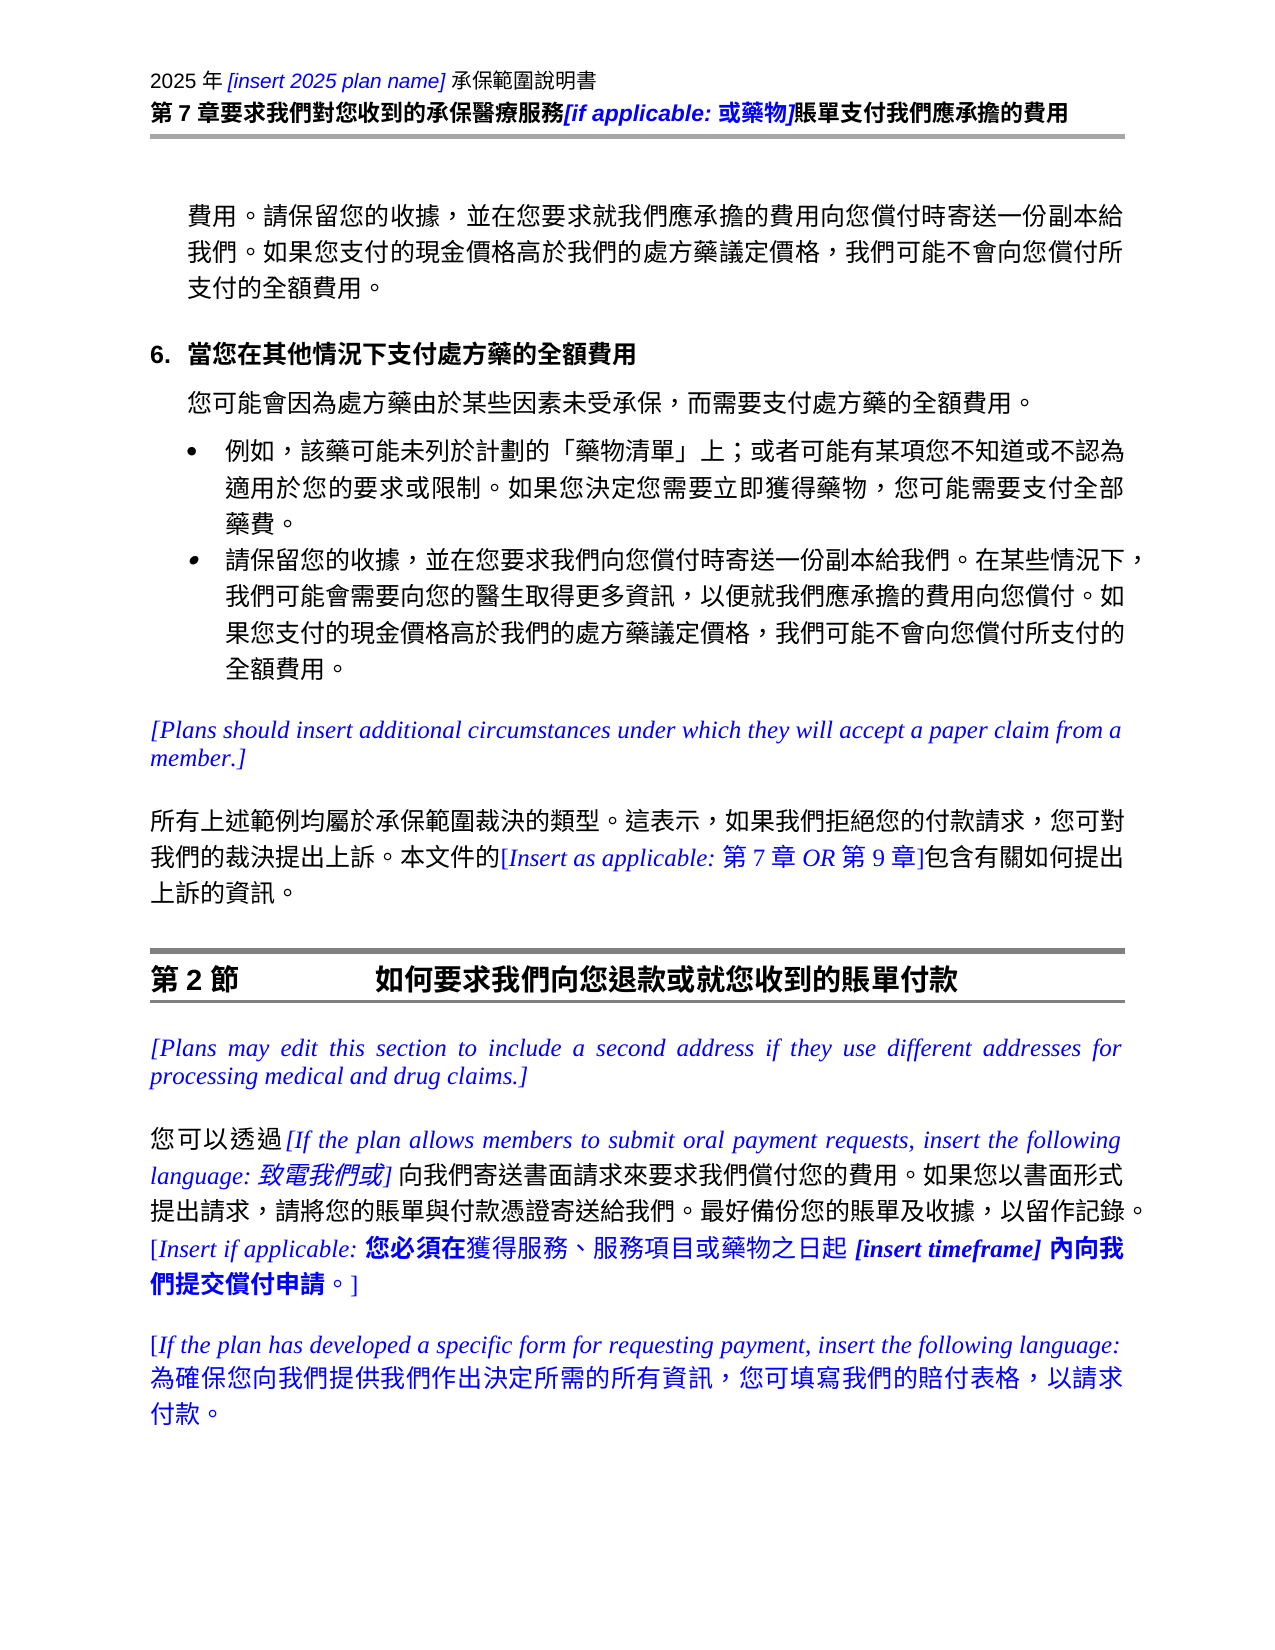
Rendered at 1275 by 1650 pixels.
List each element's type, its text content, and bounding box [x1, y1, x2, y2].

text 您可能會因為處方藥由於某些因素未受承保，而需要支付處方藥的全額費用。 [187, 383, 1125, 419]
text [Plans should insert additional circumstances under which they will accept a paper claim from a member.] [150, 715, 1125, 772]
text 您可以透過[If the plan allows members to submit oral payment requests, insert the following language: 致電我們或] 向我們寄送書面請求來要求我們償付您的費用。如果您以書面形式提出請求，請將您的賬單與付款憑證寄送給我們。最好備份您的賬單及收據，以留作記錄。[Insert if applicable: 您必須在獲得服務、服務項目或藥物之日起 [insert timeframe] 內向我們提交償付申請。] [150, 1119, 1125, 1301]
text [Plans may edit this section to include a second address if they use different addresses for processing medical and drug claims.] [150, 1033, 1125, 1090]
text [187, 196, 1125, 305]
text 所有上述範例均屬於承保範圍裁決的類型。這表示，如果我們拒絕您的付款請求，您可對我們的裁決提出上訴。本文件的[Insert as applicable: 第 7 章 OR 第 9 章]包含有關如何提出上訴的資訊。 [150, 801, 1125, 910]
list 請保留您的收據，並在您要求我們向您償付時寄送一份副本給我們。在某些情況下，我們可能會需要向您的醫生取得更多資訊，以便就我們應承擔的費用向您償付。如果您支付的現金價格高於我們的處方藥議定價格，我們可能不會向您償付所支付的全額費用。 [187, 541, 1125, 686]
subtitle 6. 當您在其他情況下支付處方藥的全額費用 [150, 334, 1125, 371]
list 例如，該藥可能未列於計劃的「藥物清單」上；或者可能有某項您不知道或不認為適用於您的要求或限制。如果您決定您需要立即獲得藥物，您可能需要支付全部 藥費。 [187, 432, 1125, 541]
text [If the plan has developed a specific form for requesting payment, insert the following language: 為確保您向我們提供我們作出決定所需的所有資訊，您可填寫我們的賠付表格，以請求 付款。 [150, 1330, 1125, 1431]
subtitle 第 2 節 如何要求我們向您退款或就您收到的賬單付款 [150, 954, 1125, 1000]
